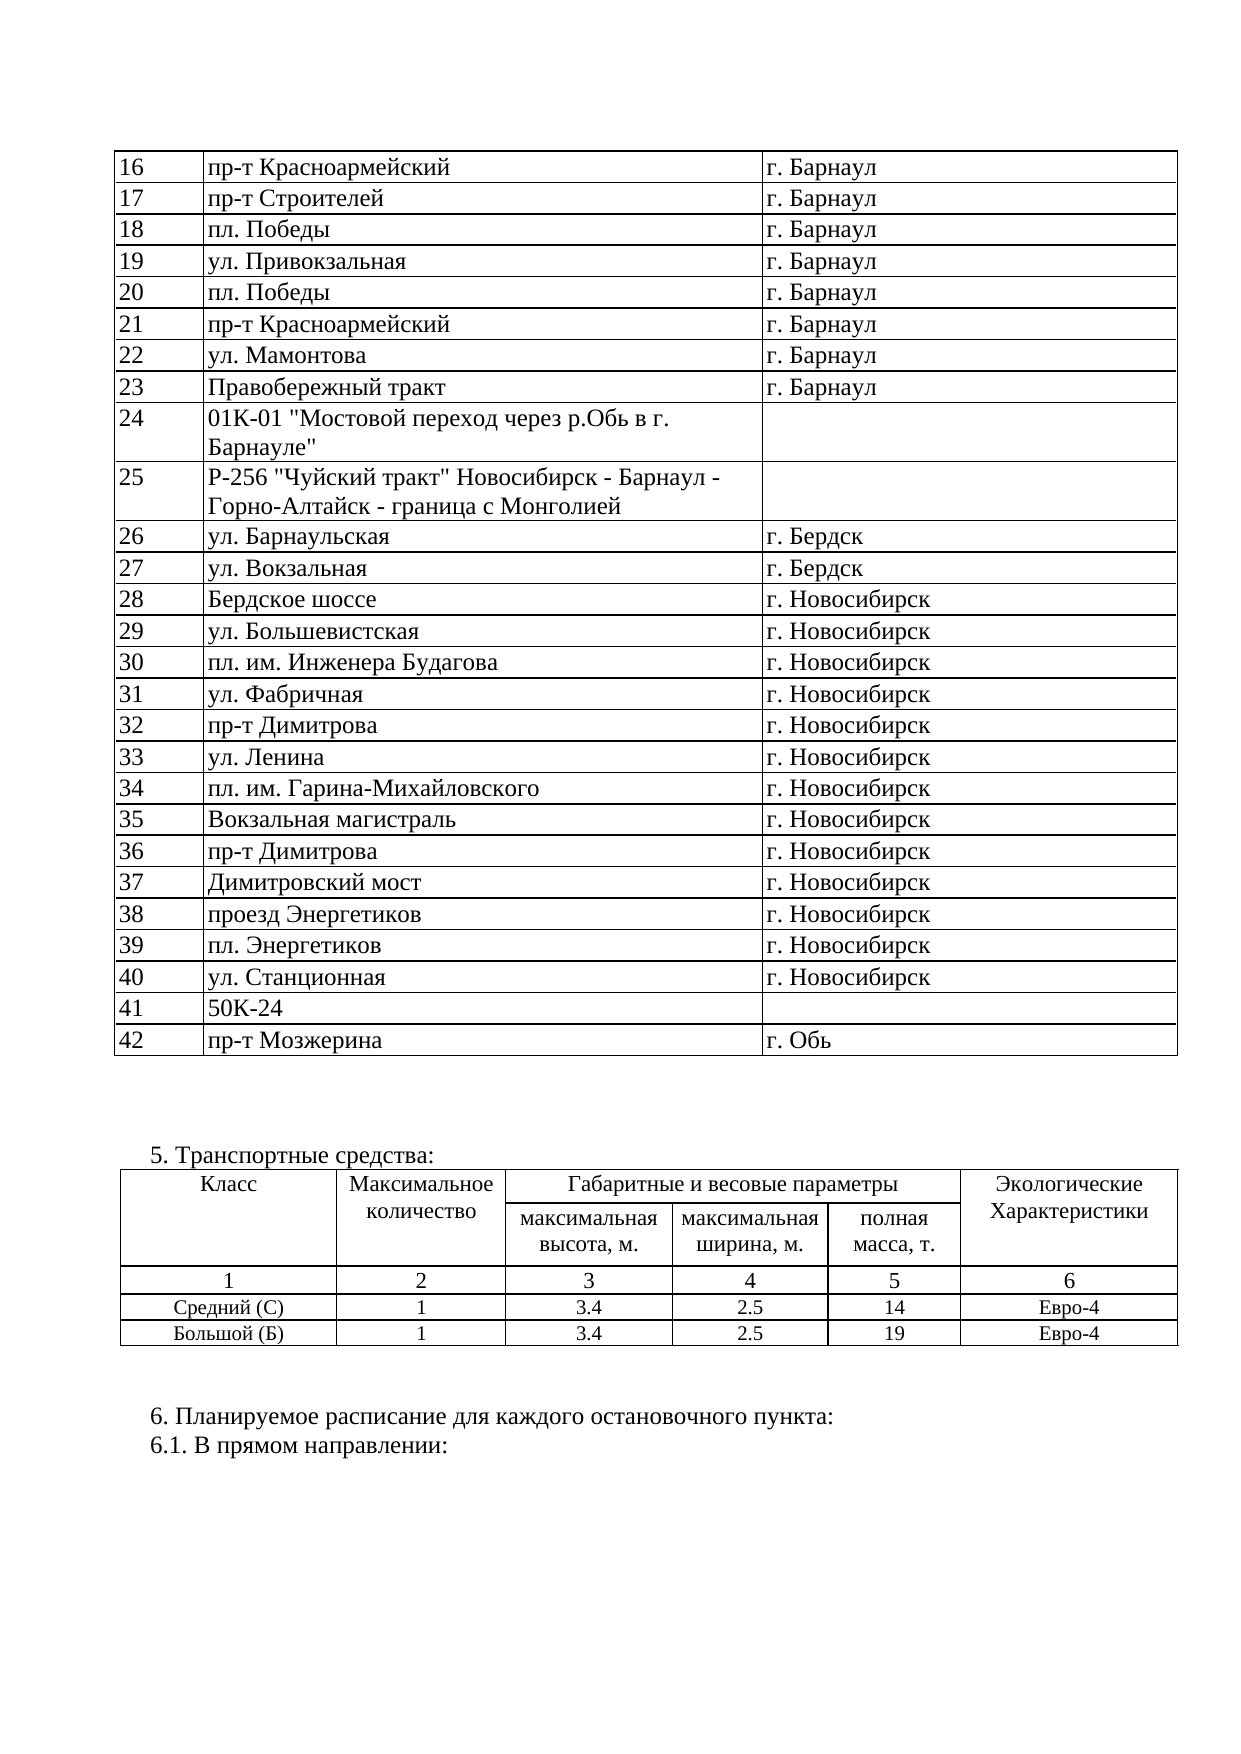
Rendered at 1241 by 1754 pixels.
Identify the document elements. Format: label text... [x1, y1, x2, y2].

table_cell 29 [115, 615, 203, 646]
table_cell Средний (С) [121, 1295, 336, 1319]
table_cell пр-т Мозжерина [204, 1025, 762, 1054]
table_header Класс [121, 1170, 336, 1265]
table_cell г. Новосибирск [763, 929, 1177, 960]
table_cell г. Новосибирск [763, 583, 1177, 614]
table_cell 19 [115, 245, 203, 276]
table_cell 3 [506, 1267, 672, 1293]
table_cell г. Бердск [763, 551, 1177, 583]
table_cell 36 [115, 835, 203, 866]
table_cell г. Новосибирск [763, 709, 1177, 740]
table_cell Правобережный тракт [204, 372, 762, 402]
table_header Габаритные и весовые параметры [506, 1170, 960, 1202]
table_cell 41 [115, 993, 203, 1023]
table_cell проезд Энергетиков [204, 899, 762, 929]
table_cell полная масса, т. [829, 1204, 960, 1265]
table_cell г. Барнаул [763, 276, 1177, 307]
table_cell ул. Фабричная [204, 679, 762, 708]
table_cell 17 [115, 183, 203, 213]
table_cell Бердское шоссе [204, 584, 762, 614]
table_cell ул. Барнаульская [204, 521, 762, 551]
table_cell 5 [829, 1267, 960, 1293]
table_cell г. Новосибирск [763, 646, 1177, 677]
table_cell 1 [121, 1267, 336, 1293]
table_cell ул. Вокзальная [204, 553, 762, 583]
table_cell 16 [115, 152, 203, 181]
table_cell 18 [115, 214, 203, 244]
table_cell 37 [115, 867, 203, 897]
table_cell 2 [337, 1267, 505, 1293]
table_cell г. Новосибирск [763, 866, 1177, 897]
table_cell Евро-4 [961, 1321, 1177, 1344]
table_cell 2.5 [673, 1295, 827, 1319]
table_cell 1 [337, 1321, 505, 1344]
table_cell 3.4 [506, 1321, 672, 1344]
table_cell 21 [115, 308, 203, 339]
table_cell Димитровский мост [204, 867, 762, 897]
table_cell пр-т Красноармейский [204, 152, 762, 181]
table_cell г. Барнаул [763, 213, 1177, 244]
table_cell г. Новосибирск [763, 960, 1177, 992]
table_cell 25 [115, 462, 203, 520]
table_cell Евро-4 [961, 1295, 1177, 1319]
table_cell [763, 402, 1177, 461]
table_cell пл. им. Гарина-Михайловского [204, 773, 762, 803]
table_cell Р-256 "Чуйский тракт" Новосибирск - Барнаул - Горно-Алтайск - граница с Монголией [204, 462, 762, 520]
table_cell г. Новосибирск [763, 740, 1177, 771]
text 5. Транспортные средства: [150, 1140, 1090, 1169]
table_cell 24 [115, 403, 203, 461]
table_cell 3.4 [506, 1295, 672, 1319]
table_cell 23 [115, 371, 203, 402]
table_cell 34 [115, 773, 203, 803]
table_cell г. Барнаул [763, 244, 1177, 276]
table_cell 14 [829, 1295, 960, 1319]
table_cell ул. Привокзальная [204, 246, 762, 276]
table_cell г. Барнаул [763, 307, 1177, 339]
table_cell 26 [115, 521, 203, 551]
table_cell 32 [115, 710, 203, 740]
table_cell 40 [115, 961, 203, 992]
text 6.1. В прямом направлении: [150, 1430, 1090, 1459]
table_cell пр-т Димитрова [204, 836, 762, 866]
table_cell г. Новосибирск [763, 771, 1177, 803]
table_cell максимальная ширина, м. [673, 1204, 827, 1265]
table_cell 50К-24 [204, 993, 762, 1023]
table_cell пл. им. Инженера Будагова [204, 647, 762, 677]
table_cell г. Барнаул [763, 339, 1177, 370]
table_cell г. Новосибирск [763, 834, 1177, 866]
table_cell пр-т Димитрова [204, 710, 762, 740]
table_cell ул. Станционная [204, 962, 762, 992]
table_cell 38 [115, 898, 203, 929]
table_cell [763, 992, 1177, 1023]
table_header Экологические Характеристики [961, 1170, 1177, 1265]
table_cell 20 [115, 277, 203, 307]
table_cell пл. Победы [204, 277, 762, 307]
table_cell 01К-01 "Мостовой переход через р.Обь в г. Барнауле" [204, 403, 762, 461]
table_cell 35 [115, 804, 203, 834]
table_cell 19 [829, 1321, 960, 1344]
table_cell максимальная высота, м. [506, 1204, 672, 1265]
table_cell 4 [673, 1267, 827, 1293]
table_cell 6 [961, 1267, 1177, 1293]
table_cell 27 [115, 552, 203, 583]
table_cell 42 [115, 1024, 203, 1054]
text 6. Планируемое расписание для каждого остановочного пункта: [150, 1401, 1090, 1430]
table_cell 22 [115, 340, 203, 370]
table_cell ул. Большевистская [204, 616, 762, 646]
table_cell г. Новосибирск [763, 614, 1177, 646]
table_cell Большой (Б) [121, 1321, 336, 1344]
table_cell 39 [115, 930, 203, 960]
table_cell пл. Победы [204, 215, 762, 244]
table_cell 2.5 [673, 1321, 827, 1344]
table_cell г. Барнаул [763, 152, 1177, 181]
table_cell ул. Ленина [204, 742, 762, 771]
table_cell г. Бердск [763, 520, 1177, 551]
table_cell 28 [115, 584, 203, 614]
table_cell Вокзальная магистраль [204, 805, 762, 834]
table_cell г. Новосибирск [763, 897, 1177, 929]
table_cell пл. Энергетиков [204, 930, 762, 960]
table_cell пр-т Строителей [204, 183, 762, 213]
table_cell 33 [115, 741, 203, 771]
table_cell ул. Мамонтова [204, 340, 762, 370]
table_cell [763, 461, 1177, 520]
table_cell пр-т Красноармейский [204, 309, 762, 339]
table_header Максимальное количество [337, 1170, 505, 1265]
table_cell г. Новосибирск [763, 803, 1177, 834]
table_cell г. Барнаул [763, 370, 1177, 402]
table_cell 30 [115, 647, 203, 677]
table_cell 1 [337, 1295, 505, 1319]
table_cell 31 [115, 678, 203, 708]
table_cell г. Обь [763, 1023, 1177, 1054]
table_cell г. Новосибирск [763, 677, 1177, 708]
table_cell г. Барнаул [763, 181, 1177, 213]
